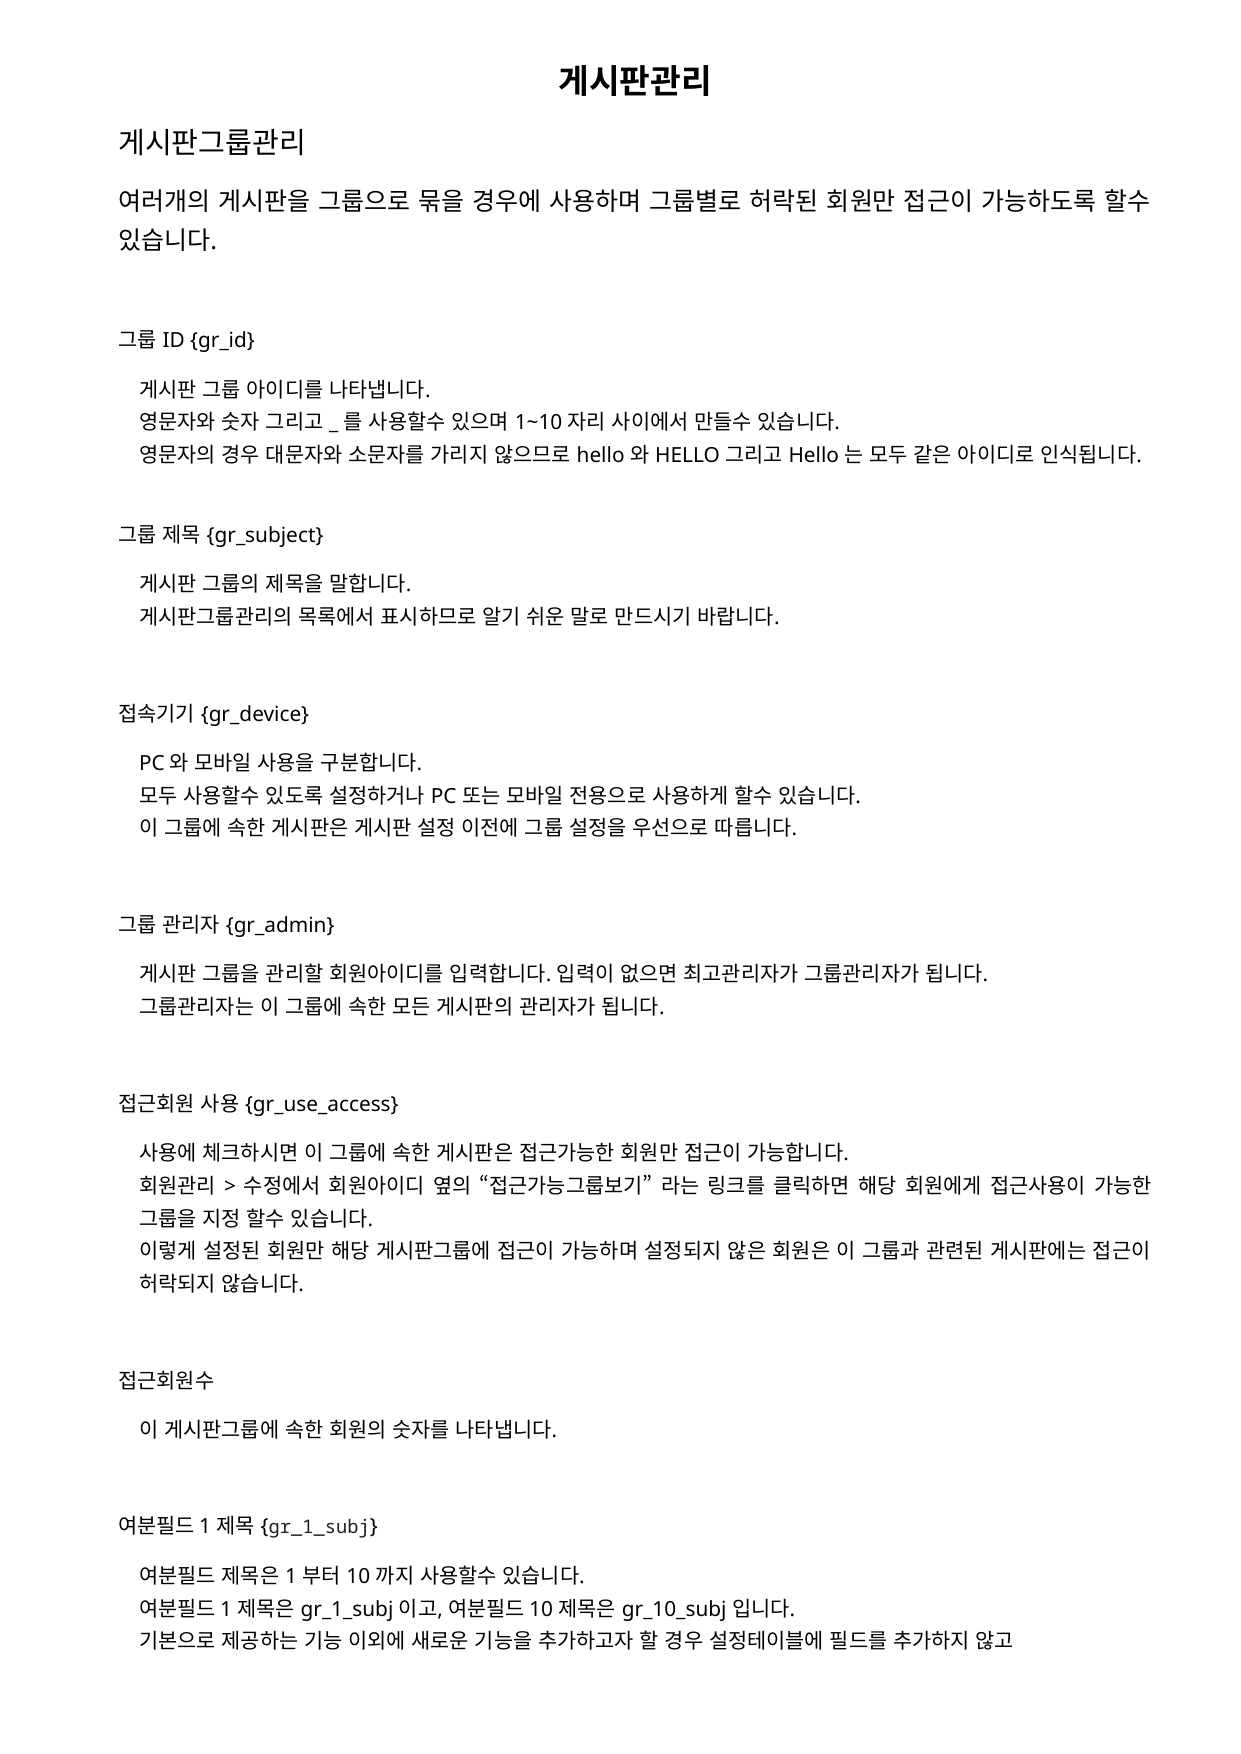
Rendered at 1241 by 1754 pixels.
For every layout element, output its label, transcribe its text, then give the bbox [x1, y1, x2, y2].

text PC와 모바일 사용을 구분합니다. 모두 사용할수 있도록 설정하거나 PC 또는 모바일 전용으로 사용하게 할수 있습니다. 이 그룹에 속한 게시판은 게시판 설정 이전에 그룹 설정을 우선으로 따릅니다. [139, 746, 1152, 842]
text 이 게시판그룹에 속한 회원의 숫자를 나타냅니다. [139, 1413, 1152, 1443]
text 여러개의 게시판을 그룹으로 묶을 경우에 사용하며 그룹별로 허락된 회원만 접근이 가능하도록 할수 있습니다. [118, 181, 1152, 257]
subtitle 게시판그룹관리 [118, 119, 1152, 161]
text 사용에 체크하시면 이 그룹에 속한 게시판은 접근가능한 회원만 접근이 가능합니다. 회원관리 > 수정에서 회원아이디 옆의 “접근가능그룹보기” 라는 링크를 클릭하면 해당 회원에게 접근사용이 가능한 그룹을 지정 할수 있습니다. 이렇게 설정된 회원만 해당 게시판그룹에 접근이 가능하며 설정되지 않은 회원은 이 그룹과 관련된 게시판에는 접근이 허락되지 않습니다. [139, 1136, 1152, 1297]
text 그룹 ID {gr_id} [118, 323, 1152, 354]
text 그룹 제목 {gr_subject} [118, 518, 1152, 548]
text 게시판 그룹 아이디를 나타냅니다. 영문자와 숫자 그리고 _ 를 사용할수 있으며 1~10 자리 사이에서 만들수 있습니다. 영문자의 경우 대문자와 소문자를 가리지 않으므로 hello 와 HELLO 그리고 Hello 는 모두 같은 아이디로 인식됩니다. [139, 373, 1152, 499]
text 접근회원수 [118, 1364, 1152, 1394]
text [139, 1559, 1152, 1655]
text 접근회원 사용 {gr_use_access} [118, 1087, 1152, 1117]
text 여분필드1 제목 {gr_1_subj} [118, 1510, 1152, 1540]
text 접속기기 {gr_device} [118, 697, 1152, 727]
title 게시판관리 [118, 54, 1152, 103]
text 게시판 그룹의 제목을 말합니다. 게시판그룹관리의 목록에서 표시하므로 알기 쉬운 말로 만드시기 바랍니다. [139, 567, 1152, 631]
text 그룹 관리자 {gr_admin} [118, 908, 1152, 939]
text 게시판 그룹을 관리할 회원아이디를 입력합니다. 입력이 없으면 최고관리자가 그룹관리자가 됩니다. 그룹관리자는 이 그룹에 속한 모든 게시판의 관리자가 됩니다. [139, 958, 1152, 1021]
